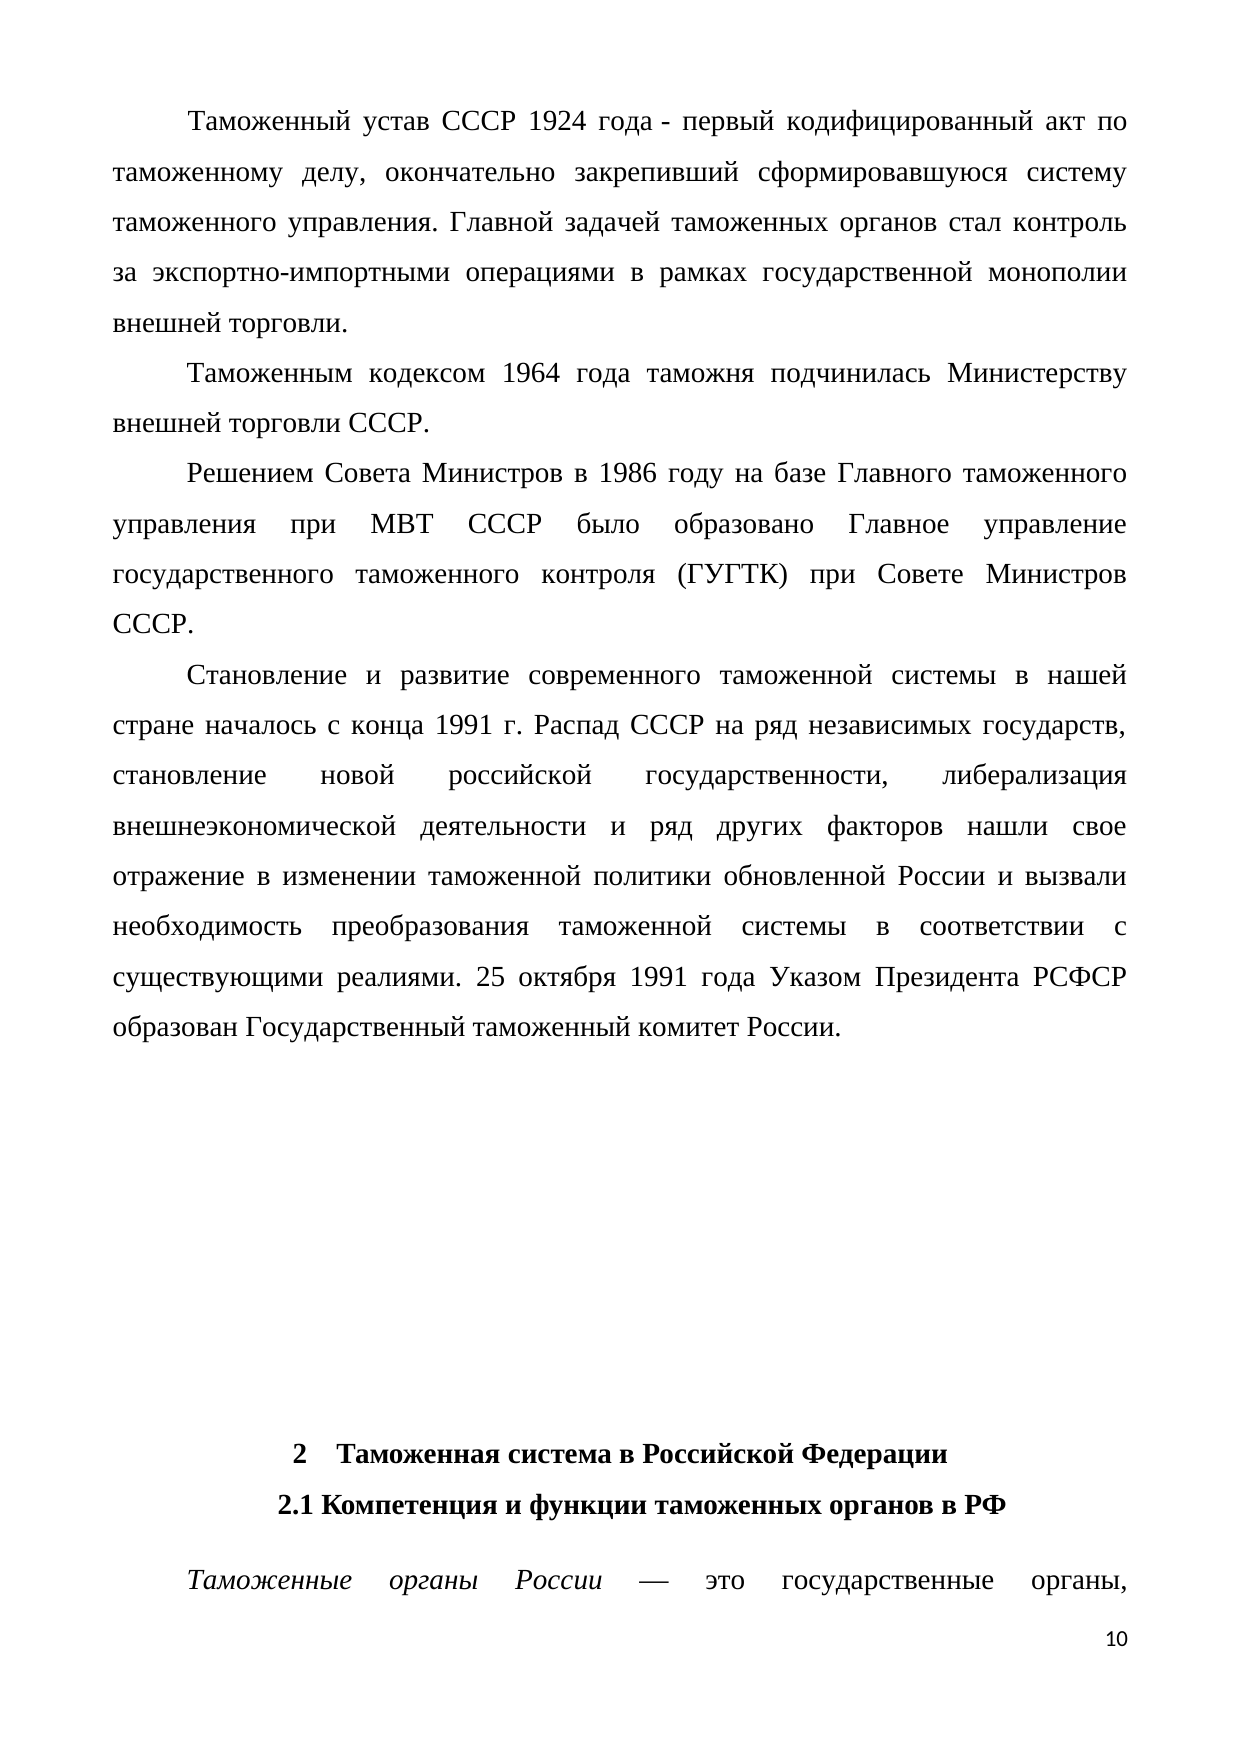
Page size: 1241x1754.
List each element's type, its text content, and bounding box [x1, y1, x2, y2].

text Таможенным кодексом 1964 года таможня подчинилась Министерству внешней торговли СССР. [112, 355, 1128, 439]
text Решением Совета Министров в 1986 году на базе Главного таможенного управления при МВТ СССР было образовано Главное управление государственного таможенного контроля (ГУГТК) при Совете Министров СССР. [112, 456, 1128, 640]
text Становление и развитие современного таможенной системы в нашей стране началось с конца 1991 г. Распад СССР на ряд независимых государств, становление новой российской государственности, либерализация внешнеэкономической деятельности и ряд других факторов нашли свое отражение в изменении таможенной политики обновленной России и вызвали необходимость преобразования таможенной системы в соответствии с существующими реалиями. 25 октября 1991 года Указом Президента РСФСР образован Государственный таможенный комитет России. [112, 657, 1128, 1043]
text Таможенный устав СССР 1924 года - первый кодифицированный акт по таможенному делу, окончательно закрепивший сформировавшуюся систему таможенного управления. Главной задачей таможенных органов стал контроль за экспортно-импортными операциями в рамках государственной монополии внешней торговли. [112, 103, 1128, 338]
subtitle 2.1 Компетенция и функции таможенных органов в РФ [156, 1487, 1128, 1520]
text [112, 1562, 1128, 1596]
subtitle Таможенная система в Российской Федерации [112, 1437, 1128, 1470]
